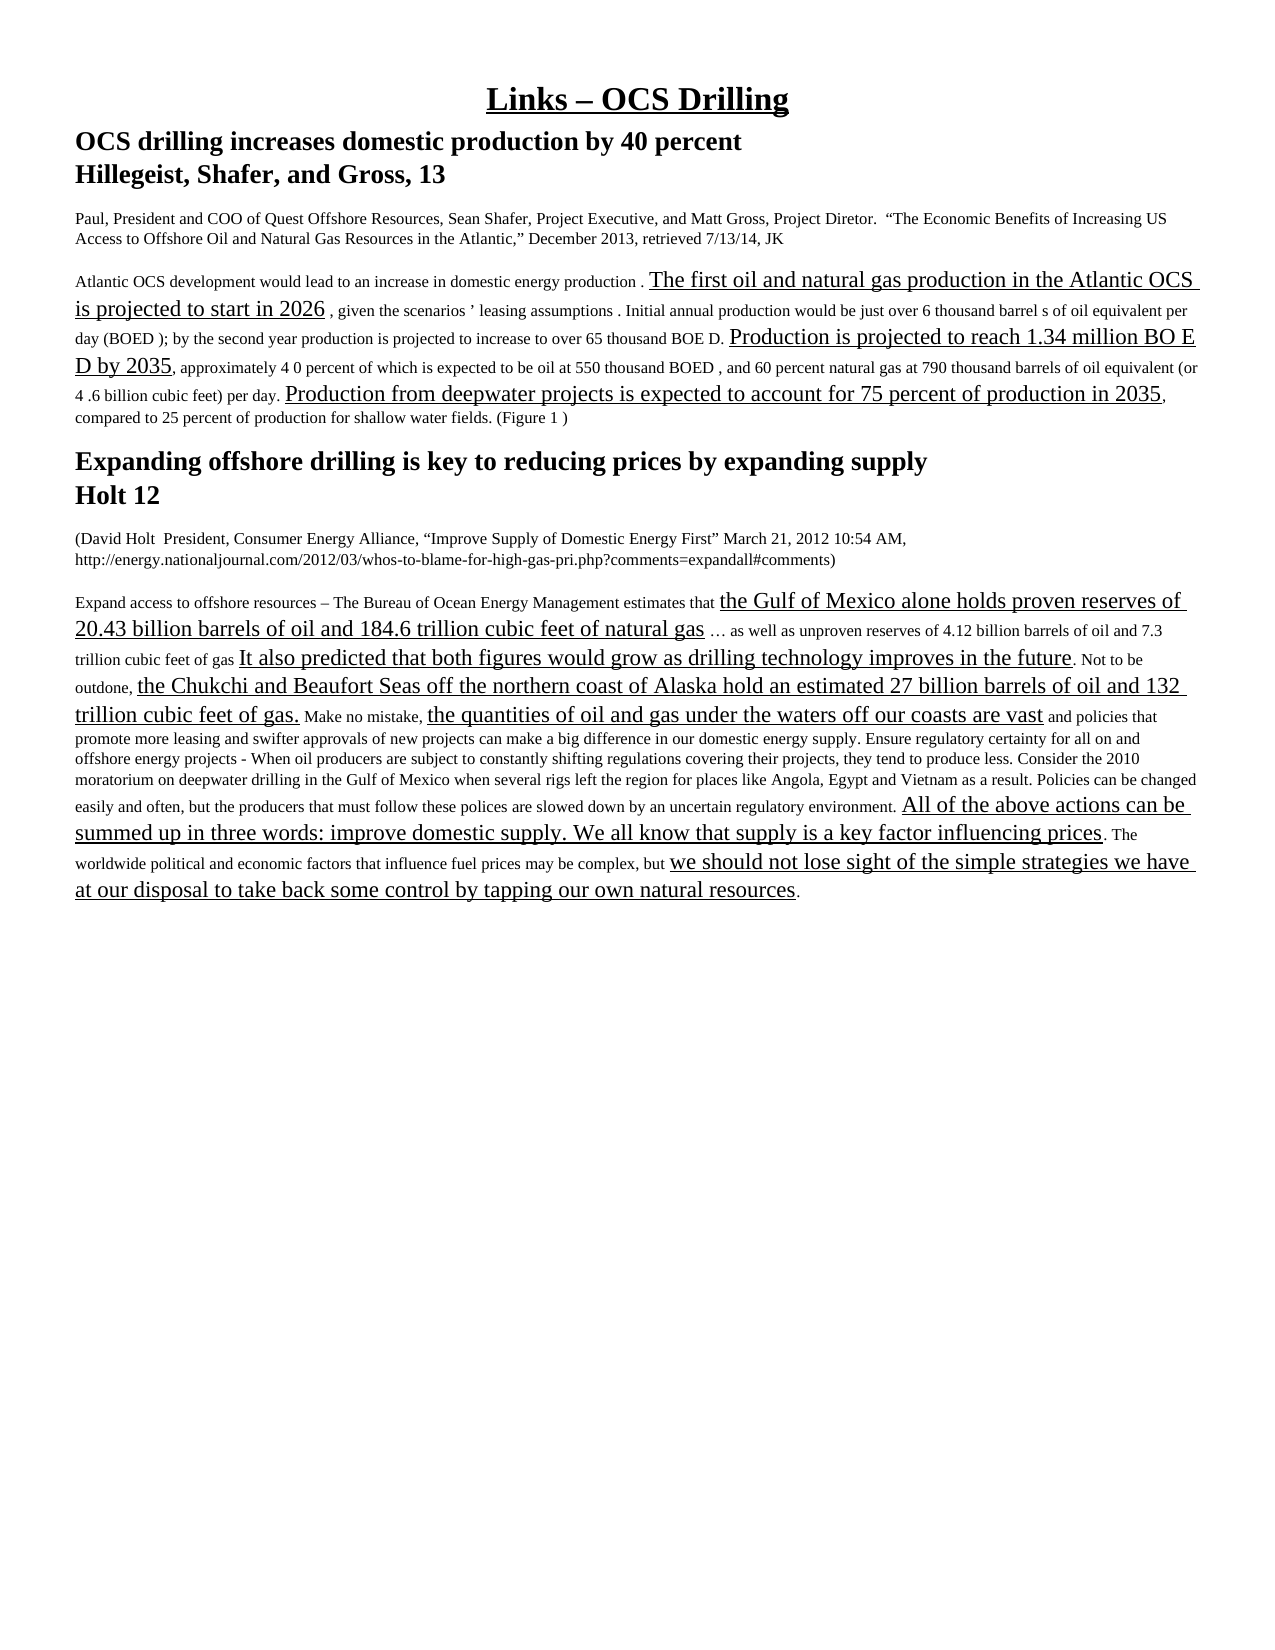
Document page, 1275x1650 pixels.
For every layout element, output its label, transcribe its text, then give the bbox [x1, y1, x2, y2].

text Paul, President and COO of Quest Offshore Resources, Sean Shafer, Project Executive, and Matt Gross, Project Diretor. “The Economic Benefits of Increasing US Access to Offshore Oil and Natural Gas Resources in the Atlantic,” December 2013, retrieved 7/13/14, JK [75, 208, 1200, 248]
text Atlantic OCS development would lead to an increase in domestic energy production . The first oil and natural gas production in the Atlantic OCS is projected to start in 2026 , given the scenarios ’ leasing assumptions . Initial annual production would be just over 6 thousand barrel s of oil equivalent per day (BOED ); by the second year production is projected to increase to over 65 thousand BOE D. Production is projected to reach 1.34 million BO E D by 2035, approximately 4 0 percent of which is expected to be oil at 550 thousand BOED , and 60 percent natural gas at 790 thousand barrels of oil equivalent (or 4 .6 billion cubic feet) per day. Production from deepwater projects is expected to account for 75 percent of production in 2035, compared to 25 percent of production for shallow water fields. (Figure 1 ) [75, 266, 1200, 427]
text Expand access to offshore resources – The Bureau of Ocean Energy Management estimates that the Gulf of Mexico alone holds proven reserves of 20.43 billion barrels of oil and 184.6 trillion cubic feet of natural gas … as well as unproven reserves of 4.12 billion barrels of oil and 7.3 trillion cubic feet of gas It also predicted that both figures would grow as drilling technology improves in the future. Not to be outdone, the Chukchi and Beaufort Seas off the northern coast of Alaska hold an estimated 27 billion barrels of oil and 132 trillion cubic feet of gas. Make no mistake, the quantities of oil and gas under the waters off our coasts are vast and policies that promote more leasing and swifter approvals of new projects can make a big difference in our domestic energy supply. Ensure regulatory certainty for all on and offshore energy projects - When oil producers are subject to constantly shifting regulations covering their projects, they tend to produce less. Consider the 2010 moratorium on deepwater drilling in the Gulf of Mexico when several rigs left the region for places like Angola, Egypt and Vietnam as a result. Policies can be changed easily and often, but the producers that must follow these polices are slowed down by an uncertain regulatory environment. All of the above actions can be summed up in three words: improve domestic supply. We all know that supply is a key factor influencing prices. The worldwide political and economic factors that influence fuel prices may be complex, but we should not lose sight of the simple strategies we have at our disposal to take back some control by tapping our own natural resources. [75, 587, 1200, 903]
subtitle OCS drilling increases domestic production by 40 percent [75, 125, 1200, 156]
text Holt 12 [75, 479, 1200, 510]
subtitle Links – OCS Drilling [75, 79, 1200, 117]
text Hillegeist, Shafer, and Gross, 13 [75, 158, 1200, 189]
text (David Holt President, Consumer Energy Alliance, “Improve Supply of Domestic Energy First” March 21, 2012 10:54 AM, http://energy.nationaljournal.com/2012/03/whos-to-blame-for-high-gas-pri.php?comments=expandall#comments) [75, 529, 1200, 569]
subtitle Expanding offshore drilling is key to reducing prices by expanding supply [75, 445, 1200, 476]
